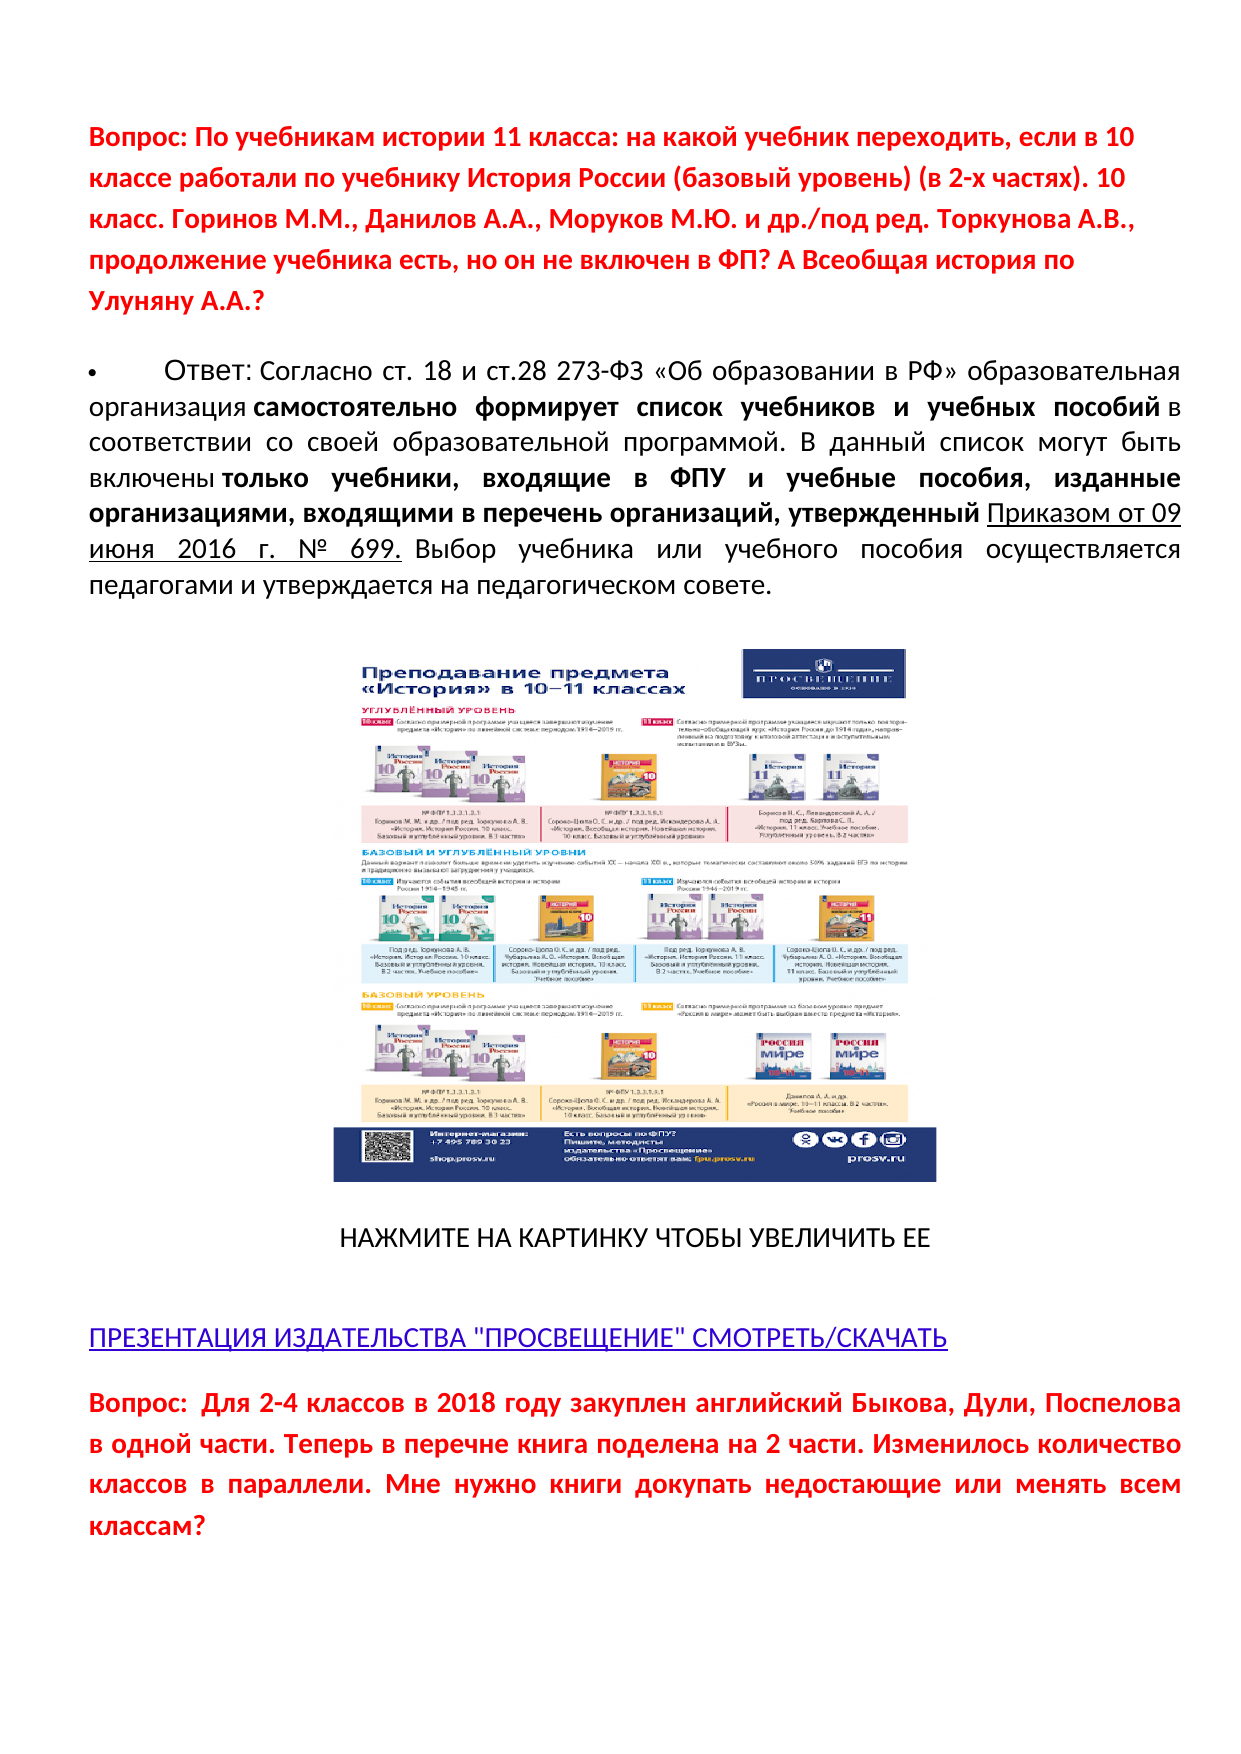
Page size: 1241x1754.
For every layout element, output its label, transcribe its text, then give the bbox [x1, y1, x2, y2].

text Вопрос: Для 2-4 классов в 2018 году закуплен английский Быкова, Дули, Поспелова в одной части. Теперь в перечне книга поделена на 2 части. Изменилось количество классов в параллели. Мне нужно книги докупать недостающие или менять всем классам? [89, 1384, 1181, 1542]
table_cell НАЖМИТЕ НА КАРТИНКУ ЧТОБЫ УВЕЛИЧИТЬ ЕЕ [327, 1213, 943, 1285]
text Вопрос: По учебникам истории 11 класса: на какой учебник переходить, если в 10 классе работали по учебнику История России (базовый уровень) (в 2-х частях). 10 класс. Горинов М.М., Данилов А.А., Моруков М.Ю. и др./под ред. Торкунова А.В., продолжение учебника есть, но он не включен в ФП? А Всеобщая история по Улуняну А.А.? [89, 118, 1181, 317]
table_header [327, 643, 943, 1213]
text ПРЕЗЕНТАЦИЯ ИЗДАТЕЛЬСТВА "ПРОСВЕЩЕНИЕ" СМОТРЕТЬ/СКАЧАТЬ [89, 1285, 1181, 1354]
picture [333, 649, 937, 1182]
list Ответ: Согласно ст. 18 и ст.28 273-ФЗ «Об образовании в РФ» образовательная организация самостоятельно формирует список учебников и учебных пособий в соответствии со своей образовательной программой. В данный список могут быть включены только учебники, входящие в ФПУ и учебные пособия, изданные организациями, входящими в перечень организаций, утвержденный Приказом от 09 июня 2016 г. № 699. Выбор учебника или учебного пособия осуществляется педагогами и утверждается на педагогическом совете. [89, 352, 1181, 601]
